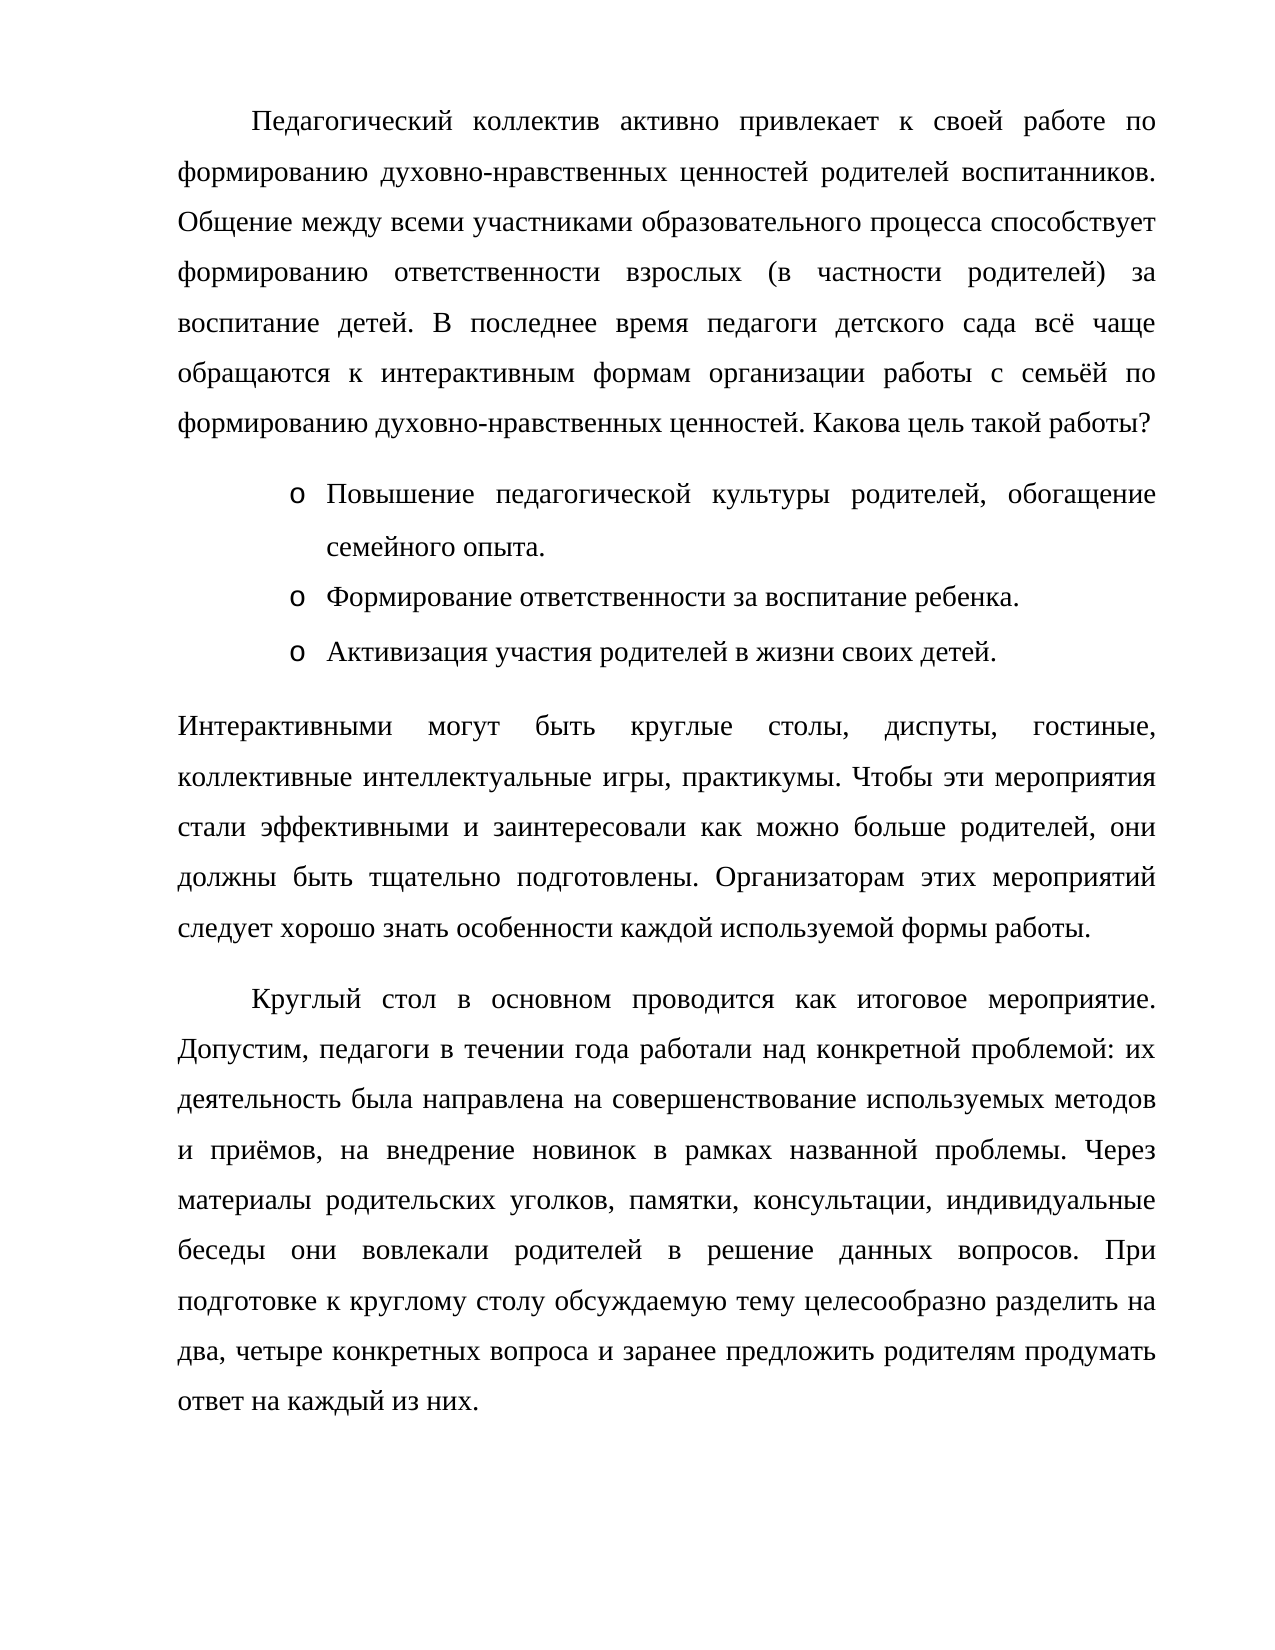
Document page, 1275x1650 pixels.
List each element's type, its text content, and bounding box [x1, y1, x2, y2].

text Интерактивными могут быть круглые столы, диспуты, гостиные, коллективные интеллектуальные игры, практикумы. Чтобы эти мероприятия стали эффективными и заинтересовали как можно больше родителей, они должны быть тщательно подготовлены. Организаторам этих мероприятий следует хорошо знать особенности каждой используемой формы работы. [177, 708, 1157, 943]
text Круглый стол в основном проводится как итоговое мероприятие. Допустим, педагоги в течении года работали над конкретной проблемой: их деятельность была направлена на совершенствование используемых методов и приёмов, на внедрение новинок в рамках названной проблемы. Через материалы родительских уголков, памятки, консультации, индивидуальные беседы они вовлекали родителей в решение данных вопросов. При подготовке к круглому столу обсуждаемую тему целесообразно разделить на два, четыре конкретных вопроса и заранее предложить родителям продумать ответ на каждый из них. [177, 981, 1157, 1417]
text Педагогический коллектив активно привлекает к своей работе по формированию духовно-нравственных ценностей родителей воспитанников. Общение между всеми участниками образовательного процесса способствует формированию ответственности взрослых (в частности родителей) за воспитание детей. В последнее время педагоги детского сада всё чаще обращаются к интерактивным формам организации работы с семьёй по формированию духовно-нравственных ценностей. Какова цель такой работы? [177, 103, 1157, 439]
list Повышение педагогической культуры родителей, обогащение семейного опыта. [288, 476, 1157, 563]
list Активизация участия родителей в жизни своих детей. [288, 634, 1157, 670]
list Формирование ответственности за воспитание ребенка. [288, 579, 1157, 616]
